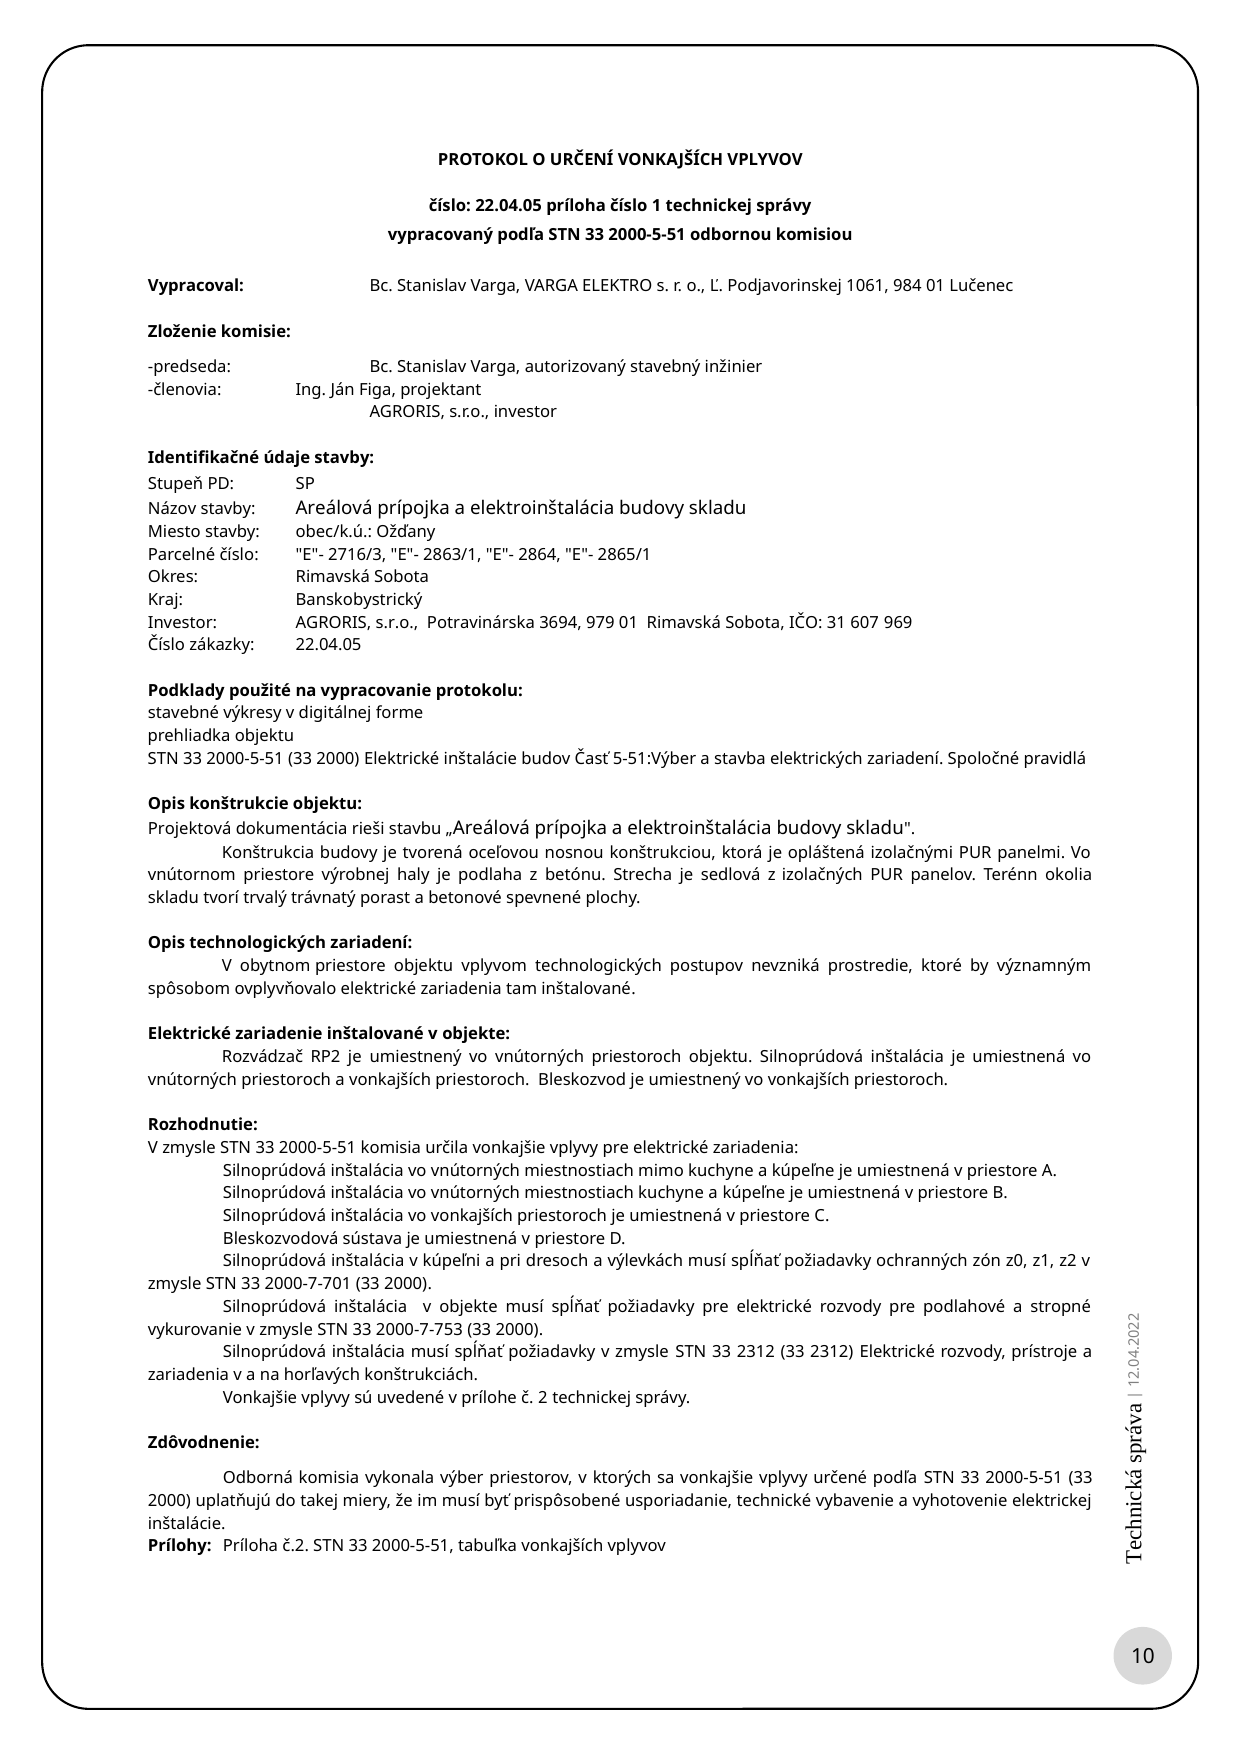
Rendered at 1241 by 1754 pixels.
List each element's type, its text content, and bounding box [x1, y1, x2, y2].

text Silnoprúdová inštalácia v objekte musí spĺňať požiadavky pre elektrické rozvody pre podlahové a stropné vykurovanie v zmysle STN 33 2000-7-753 (33 2000). [148, 1294, 1092, 1340]
text Okres: Rimavská Sobota [148, 565, 1092, 588]
text Stupeň PD: SP [148, 471, 1092, 494]
text Rozvádzač RP2 je umiestnený vo vnútorných priestoroch objektu. Silnoprúdová inštalácia je umiestnená vo vnútorných priestoroch a vonkajších priestoroch. Bleskozvod je umiestnený vo vonkajších priestoroch. [148, 1044, 1092, 1090]
text Elektrické zariadenie inštalované v objekte: [148, 1022, 1092, 1044]
text Identifikačné údaje stavby: [148, 445, 1092, 468]
text AGRORIS, s.r.o., investor [295, 400, 1092, 422]
text Silnoprúdová inštalácia vo vnútorných miestnostiach mimo kuchyne a kúpeľne je umiestnená v priestore A. [148, 1158, 1092, 1181]
text číslo: 22.04.05 príloha číslo 1 technickej správy [148, 193, 1092, 216]
text Vonkajšie vplyvy sú uvedené v prílohe č. 2 technickej správy. [148, 1385, 1092, 1408]
text Vypracoval: Bc. Stanislav Varga, VARGA ELEKTRO s. r. o., Ľ. Podjavorinskej 1061, 984 01 Lučenec [148, 274, 1092, 296]
text V obytnom priestore objektu vplyvom technologických postupov nevzniká prostredie, ktoré by významným spôsobom ovplyvňovalo elektrické zariadenia tam inštalované. [148, 954, 1092, 999]
text Parcelné číslo: "E"- 2716/3, "E"- 2863/1, "E"- 2864, "E"- 2865/1 [148, 542, 1092, 565]
text Miesto stavby: obec/k.ú.: Ožďany [148, 519, 1092, 542]
text Bleskozvodová sústava je umiestnená v priestore D. [148, 1226, 1092, 1249]
text Zdôvodnenie: [148, 1431, 1092, 1453]
text Projektová dokumentácia rieši stavbu „Areálová prípojka a elektroinštalácia budovy skladu". [148, 815, 1092, 840]
text Zloženie komisie: [148, 319, 1092, 342]
text Opis technologických zariadení: [148, 931, 1092, 954]
text Investor: AGRORIS, s.r.o., Potravinárska 3694, 979 01 Rimavská Sobota, IČO: 31 607 969 [148, 610, 1092, 633]
text Prílohy: Príloha č.2. STN 33 2000-5-51, tabuľka vonkajších vplyvov [148, 1534, 1092, 1557]
text Silnoprúdová inštalácia musí spĺňať požiadavky v zmysle STN 33 2312 (33 2312) Elektrické rozvody, prístroje a zariadenia v a na horľavých konštrukciách. [148, 1340, 1092, 1385]
text vypracovaný podľa STN 33 2000-5-51 odbornou komisiou [148, 216, 1092, 245]
text Konštrukcia budovy je tvorená oceľovou nosnou konštrukciou, ktorá je opláštená izolačnými PUR panelmi. Vo vnútornom priestore výrobnej haly je podlaha z betónu. Strecha je sedlová z izolačných PUR panelov. Terénn okolia skladu tvorí trvalý trávnatý porast a betonové spevnené plochy. [148, 840, 1092, 908]
text -predseda: Bc. Stanislav Varga, autorizovaný stavebný inžinier [148, 354, 1092, 377]
text Odborná komisia vykonala výber priestorov, v ktorých sa vonkajšie vplyvy určené podľa STN 33 2000-5-51 (33 2000) uplatňujú do takej miery, že im musí byť prispôsobené usporiadanie, technické vybavenie a vyhotovenie elektrickej inštalácie. [148, 1466, 1092, 1534]
text V zmysle STN 33 2000-5-51 komisia určila vonkajšie vplyvy pre elektrické zariadenia: [148, 1135, 1092, 1158]
text Podklady použité na vypracovanie protokolu: [148, 678, 1092, 701]
text Rozhodnutie: [148, 1113, 1092, 1135]
text Kraj: Banskobystrický [148, 588, 1092, 610]
text STN 33 2000-5-51 (33 2000) Elektrické inštalácie budov Časť 5-51:Výber a stavba elektrických zariadení. Spoločné pravidlá [147, 747, 1092, 769]
text -členovia: Ing. Ján Figa, projektant [148, 377, 1092, 400]
text prehliadka objektu [147, 724, 1092, 747]
text Číslo zákazky: 22.04.05 [148, 633, 1092, 656]
text Opis konštrukcie objektu: [148, 792, 1092, 815]
text PROTOKOL O URČENÍ VONKAJŠÍCH VPLYVOV [148, 148, 1092, 170]
text Silnoprúdová inštalácia vo vonkajších priestoroch je umiestnená v priestore C. [148, 1203, 1092, 1226]
text Silnoprúdová inštalácia v kúpeľni a pri dresoch a výlevkách musí spĺňať požiadavky ochranných zón z0, z1, z2 v zmysle STN 33 2000-7-701 (33 2000). [148, 1249, 1092, 1294]
text Názov stavby: Areálová prípojka a elektroinštalácia budovy skladu [148, 494, 1092, 519]
text stavebné výkresy v digitálnej forme [148, 701, 1092, 724]
text Silnoprúdová inštalácia vo vnútorných miestnostiach kuchyne a kúpeľne je umiestnená v priestore B. [148, 1181, 1092, 1203]
